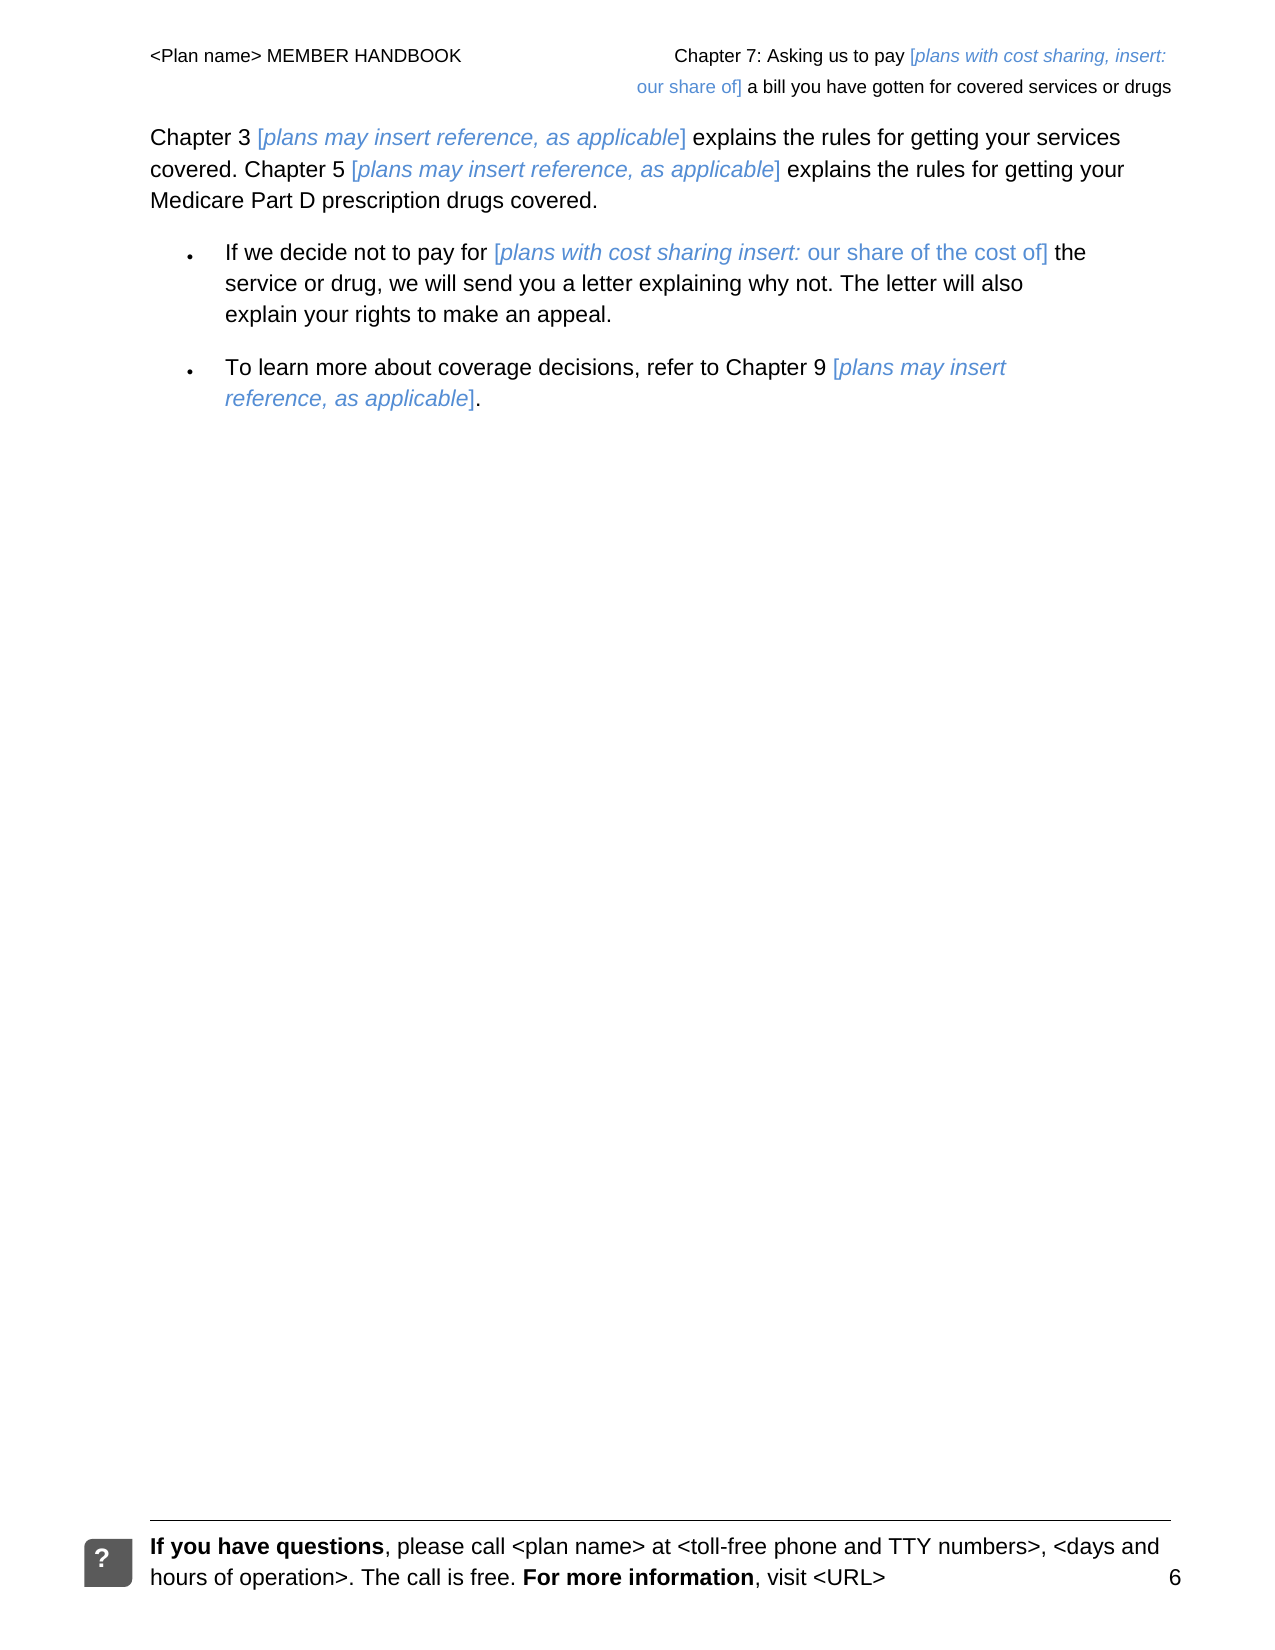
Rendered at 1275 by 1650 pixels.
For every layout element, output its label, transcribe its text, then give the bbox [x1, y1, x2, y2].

text Chapter 3 [plans may insert reference, as applicable] explains the rules for getting your services covered. Chapter 5 [plans may insert reference, as applicable] explains the rules for getting your Medicare Part D prescription drugs covered. [150, 121, 1171, 214]
text To learn more about coverage decisions, refer to Chapter 9 [plans may insert reference, as applicable]. [187, 350, 1096, 412]
text If we decide not to pay for [plans with cost sharing insert: our share of the cost of] the service or drug, we will send you a letter explaining why not. The letter will also explain your rights to make an appeal. [187, 235, 1096, 329]
